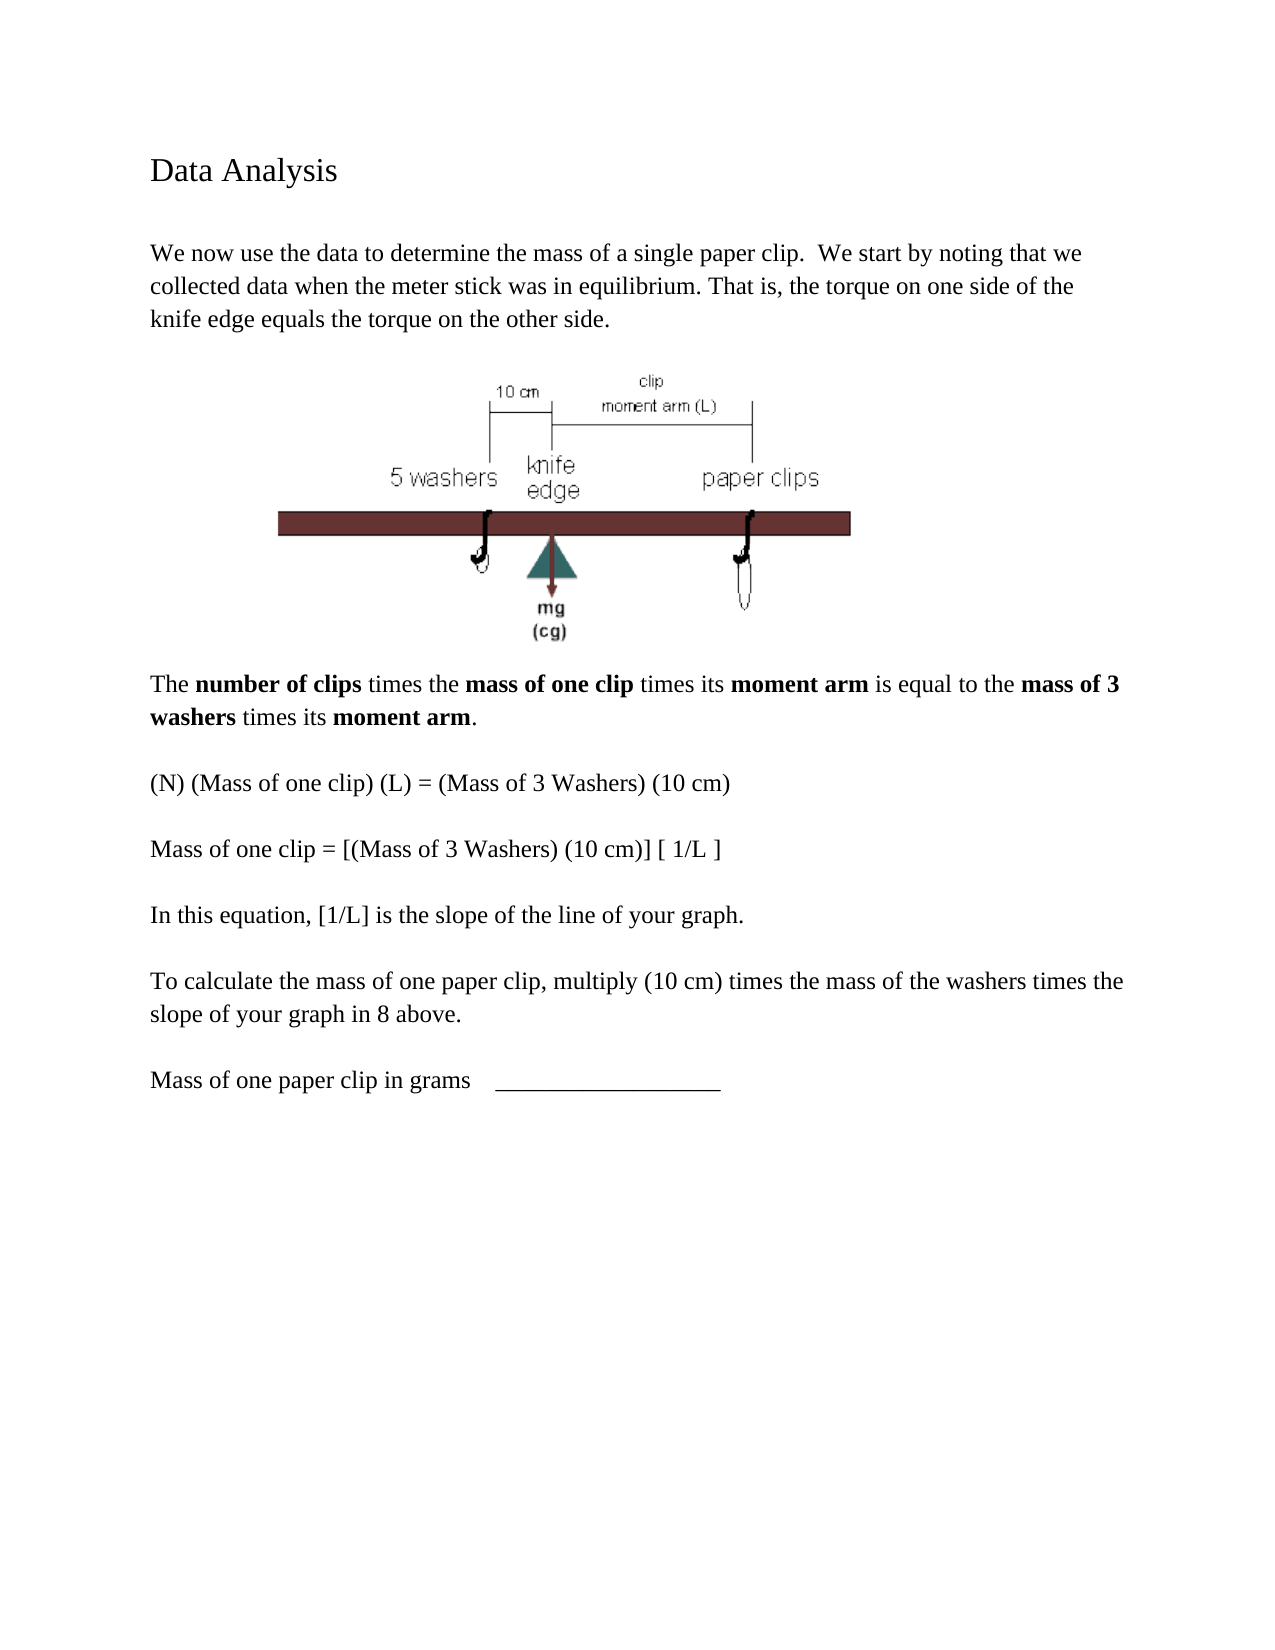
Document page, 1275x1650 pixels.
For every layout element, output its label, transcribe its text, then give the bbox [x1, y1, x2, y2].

list Data Analysis [150, 150, 1125, 188]
list In this equation, [1/L] is the slope of the line of your graph. [150, 900, 1125, 929]
list To calculate the mass of one paper clip, multiply (10 cm) times the mass of the washers times the slope of your graph in 8 above. [150, 966, 1125, 1028]
list The number of clips times the mass of one clip times its moment arm is equal to the mass of 3 washers times its moment arm. [150, 669, 1125, 731]
picture [275, 370, 918, 665]
list (N) (Mass of one clip) (L) = (Mass of 3 Washers) (10 cm) [150, 768, 1125, 797]
list Mass of one paper clip in grams __________________ [150, 1066, 1125, 1094]
list Mass of one clip = [(Mass of 3 Washers) (10 cm)] [ 1/L ] [150, 834, 1125, 863]
list We now use the data to determine the mass of a single paper clip. We start by noting that we collected data when the meter stick was in equilibrium. That is, the torque on one side of the knife edge equals the torque on the other side. [150, 238, 1125, 333]
